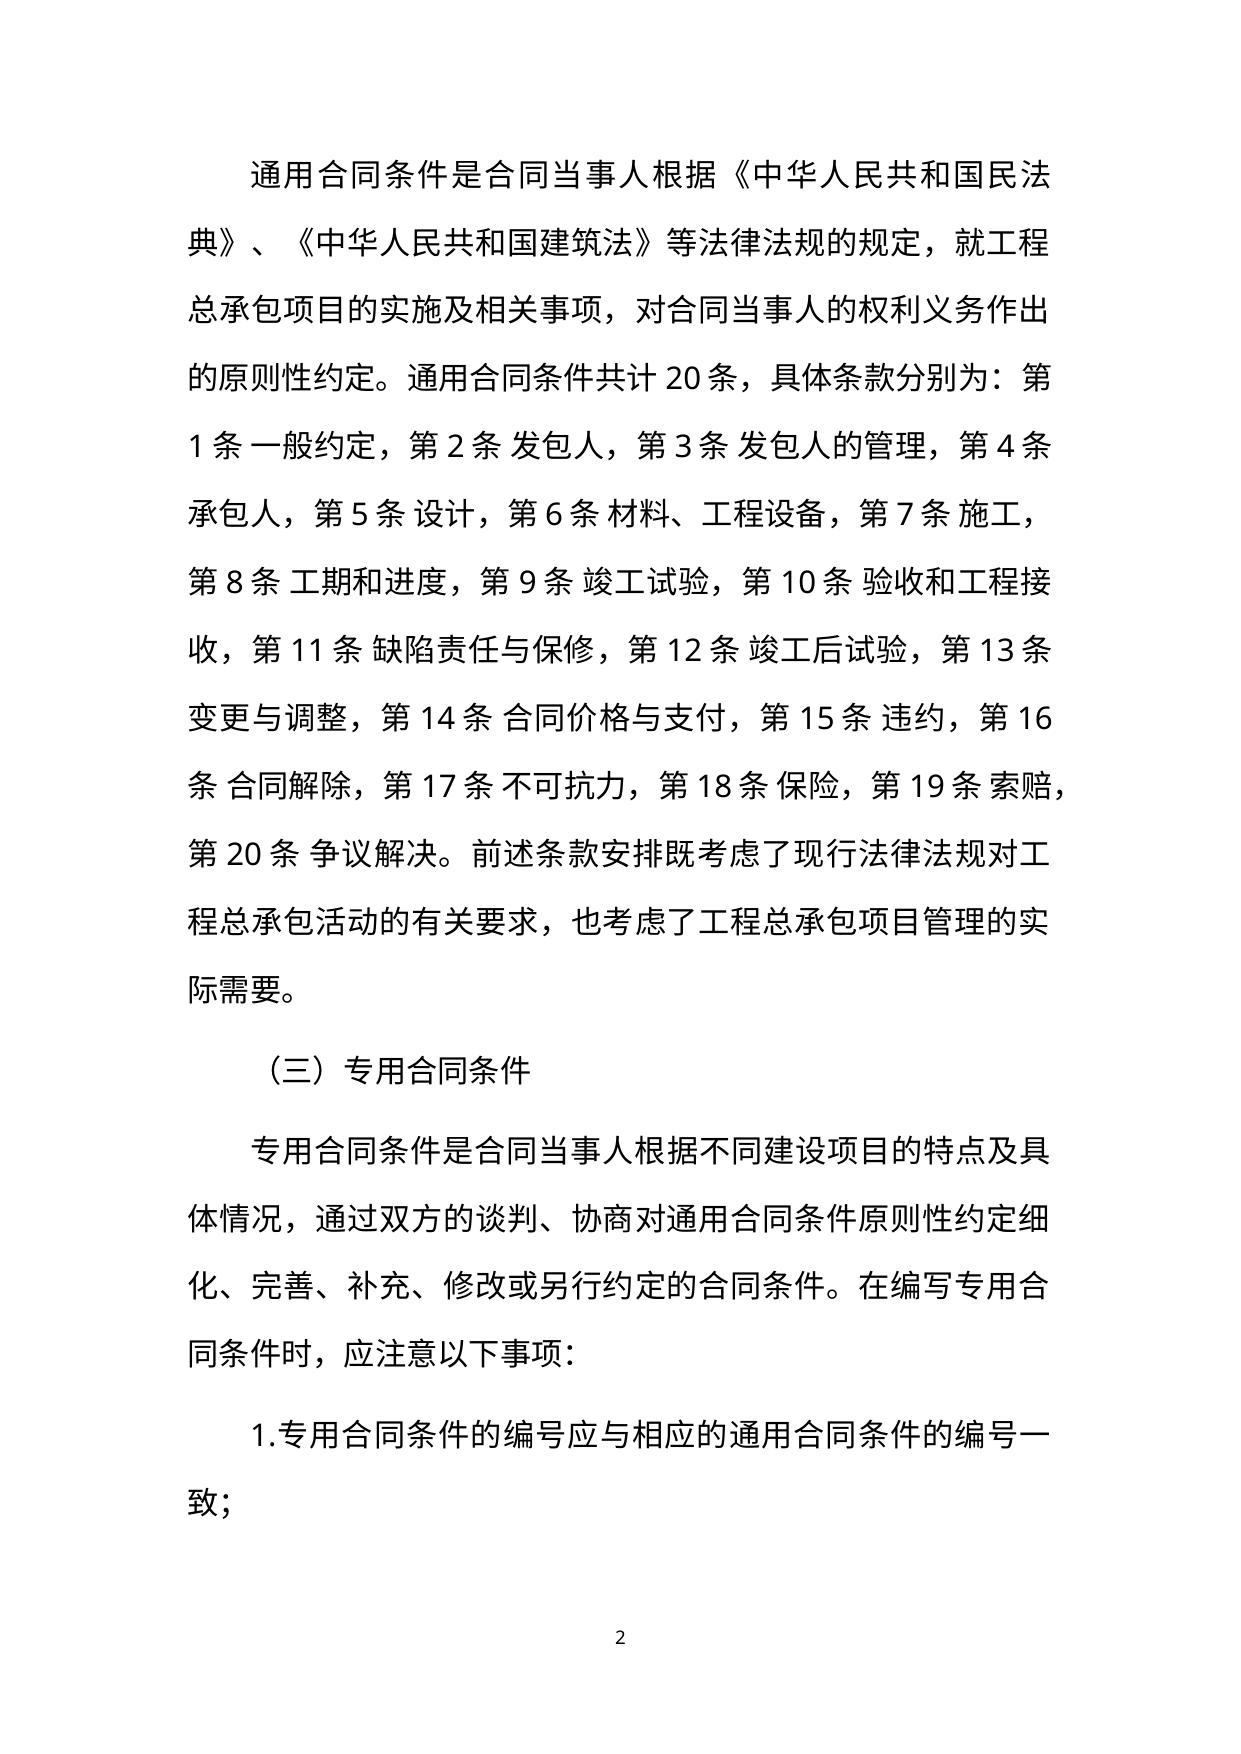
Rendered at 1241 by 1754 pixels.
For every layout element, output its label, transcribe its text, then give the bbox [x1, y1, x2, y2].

text 专用合同条件是合同当事人根据不同建设项目的特点及具体情况，通过双方的谈判、协商对通用合同条件原则性约定细化、完善、补充、修改或另行约定的合同条件。在编写专用合同条件时，应注意以下事项： [187, 1126, 1053, 1375]
text 1.专用合同条件的编号应与相应的通用合同条件的编号一致； [187, 1410, 1053, 1523]
text 通用合同条件是合同当事人根据《中华人民共和国民法典》、《中华人民共和国建筑法》等法律法规的规定，就工程总承包项目的实施及相关事项，对合同当事人的权利义务作出的原则性约定。通用合同条件共计20条，具体条款分别为：第1条 一般约定，第2条 发包人，第3条 发包人的管理，第4条 承包人，第5条 设计，第6条 材料、工程设备，第7条 施工，第8条 工期和进度，第9条 竣工试验，第10条 验收和工程接收，第11条 缺陷责任与保修，第12条 竣工后试验，第13条 变更与调整，第14条 合同价格与支付，第15条 违约，第16条 合同解除，第17条 不可抗力，第18条 保险，第19条 索赔，第20条 争议解决。前述条款安排既考虑了现行法律法规对工程总承包活动的有关要求，也考虑了工程总承包项目管理的实际需要。 [187, 150, 1053, 1011]
text （三）专用合同条件 [187, 1046, 1053, 1091]
